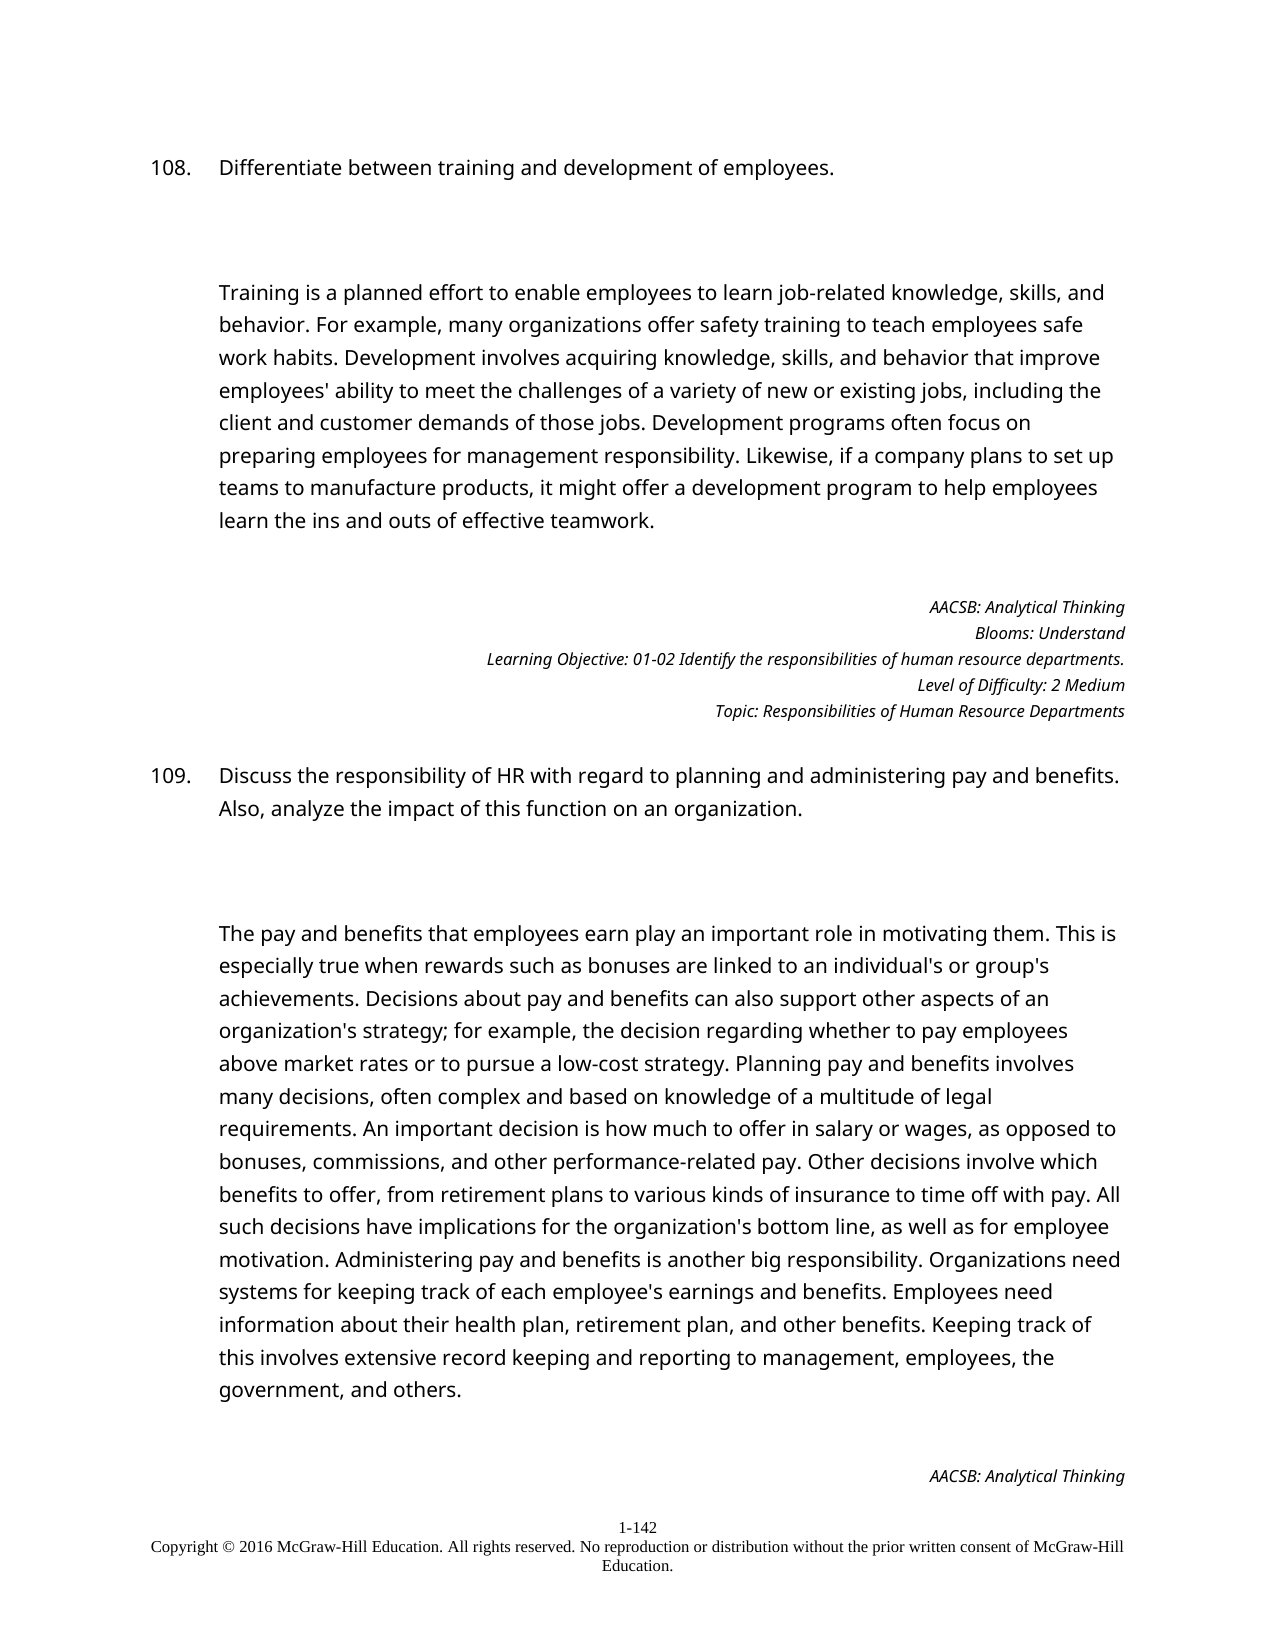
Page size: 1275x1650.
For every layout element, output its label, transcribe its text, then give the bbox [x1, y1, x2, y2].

table_header Discuss the responsibility of HR with regard to planning and administering pay and benefits. Also, analyze the impact of this function on an organization. The pay and benefits that employees earn play an important role in motivating them. This is especially true when rewards such as bonuses are linked to an individual's or group's achievements. Decisions about pay and benefits can also support other aspects of an organization's strategy; for example, the decision regarding whether to pay employees above market rates or to pursue a low-cost strategy. Planning pay and benefits involves many decisions, often complex and based on knowledge of a multitude of legal requirements. An important decision is how much to offer in salary or wages, as opposed to bonuses, commissions, and other performance-related pay. Other decisions involve which benefits to offer, from retirement plans to various kinds of insurance to time off with pay. All such decisions have implications for the organization's bottom line, as well as for employee motivation. Administering pay and benefits is another big responsibility. Organizations need systems for keeping track of each employee's earnings and benefits. Employees need information about their health plan, retirement plan, and other benefits. Keeping track of this involves extensive record keeping and reporting to management, employees, the government, and others. [219, 761, 1125, 1435]
table_header 108. [150, 153, 218, 566]
table_header 109. [150, 761, 218, 1435]
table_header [150, 1465, 1125, 1487]
table_header Differentiate between training and development of employees. Training is a planned effort to enable employees to learn job-related knowledge, skills, and behavior. For example, many organizations offer safety training to teach employees safe work habits. Development involves acquiring knowledge, skills, and behavior that improve employees' ability to meet the challenges of a variety of new or existing jobs, including the client and customer demands of those jobs. Development programs often focus on preparing employees for management responsibility. Likewise, if a company plans to set up teams to manufacture products, it might offer a development program to help employees learn the ins and outs of effective teamwork. [219, 153, 1125, 566]
